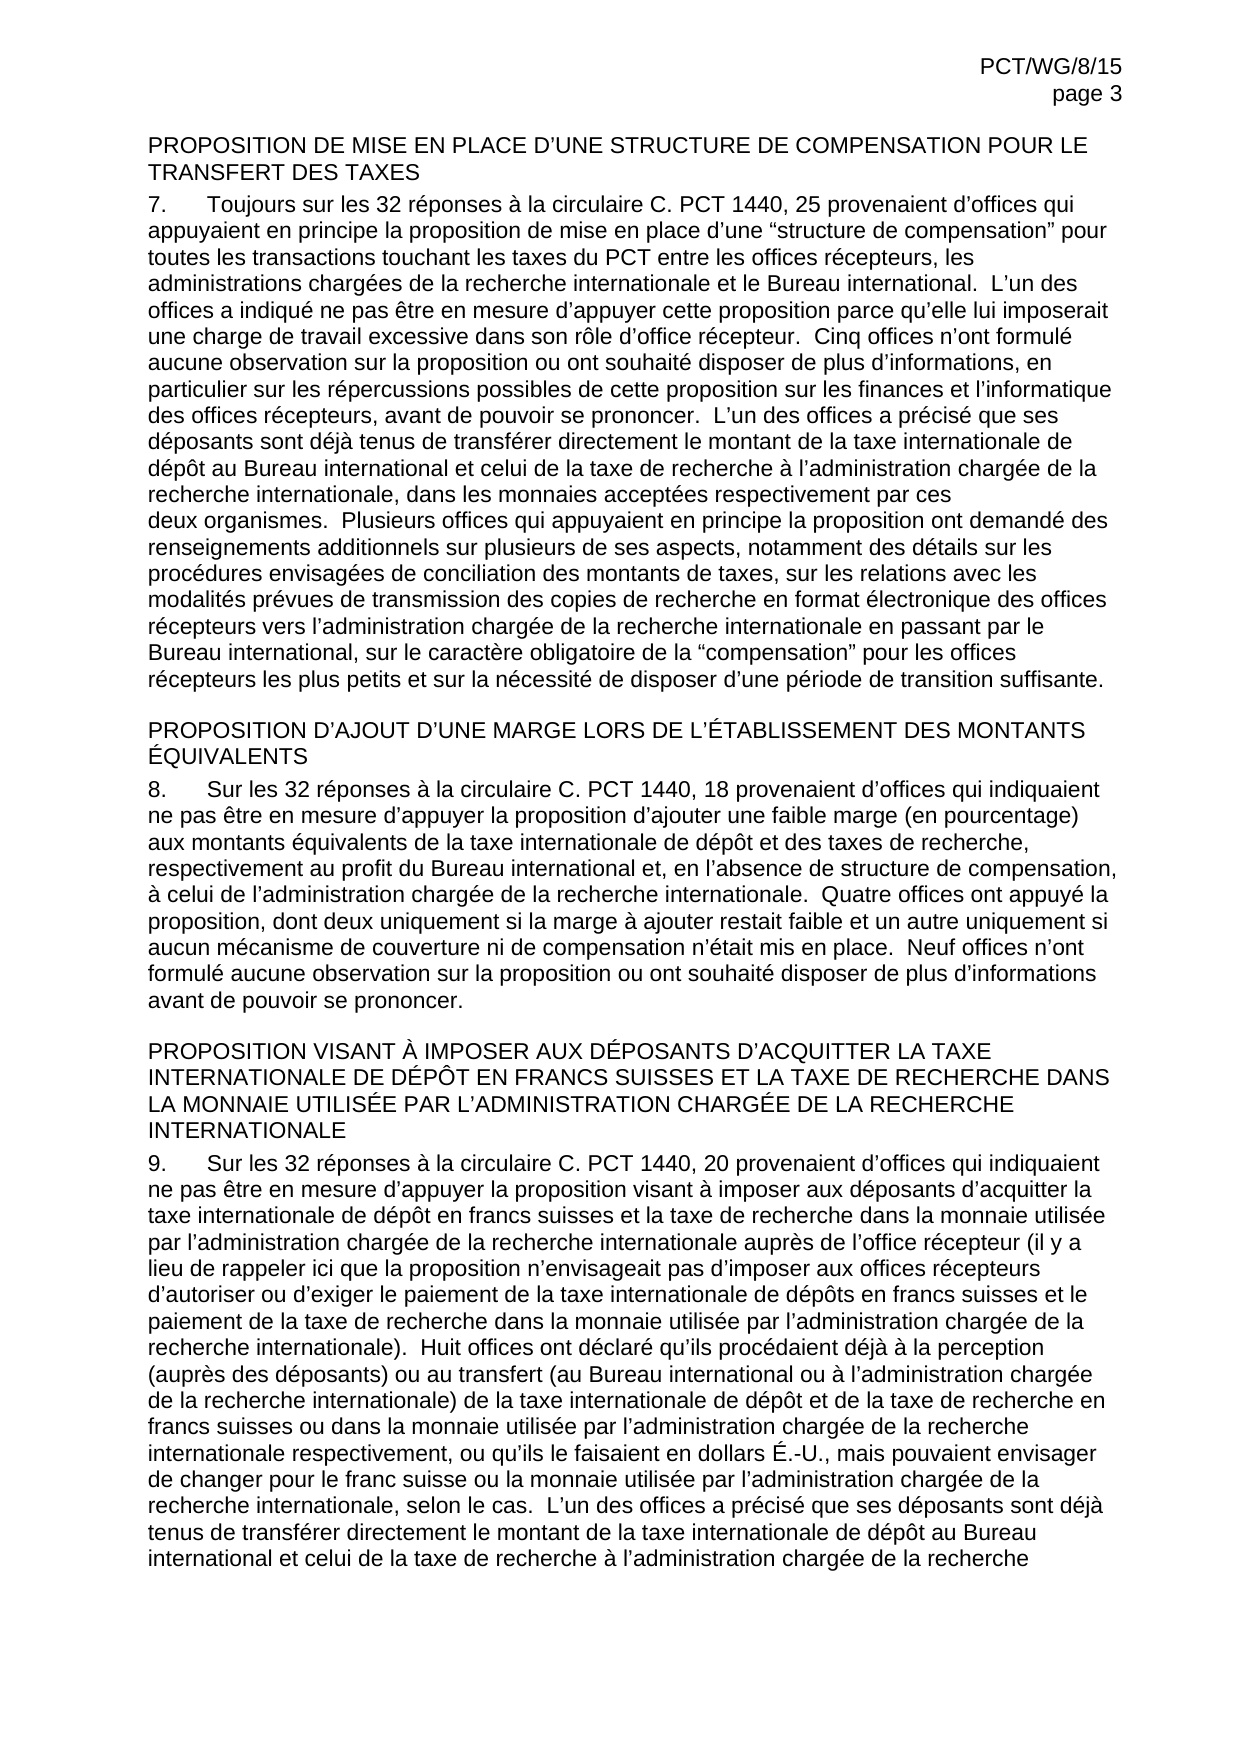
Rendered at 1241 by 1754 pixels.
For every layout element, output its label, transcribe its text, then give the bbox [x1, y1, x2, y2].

subtitle Proposition dE MISE EN PLACE d’une structure de compensation pour le transfert des taxes [148, 132, 1122, 185]
subtitle Proposition visant à imposer aux déposants d’acquitter la taxe internationale de dépôt en francs suisses et la taxe de recherche dans la monnaie utilisée par l’administration chargée de la recherche internationale [148, 1038, 1122, 1143]
subtitle Proposition d’ajout d’une marge lors de l’établissement des montants équivalents [148, 717, 1122, 769]
text Sur les 32 réponses à la circulaire C. PCT 1440, 20 provenaient d’offices qui indiquaient ne pas être en mesure d’appuyer la proposition visant à imposer aux déposants d’acquitter la taxe internationale de dépôt en francs suisses et la taxe de recherche dans la monnaie utilisée par l’administration chargée de la recherche internationale auprès de l’office récepteur (il y a lieu de rappeler ici que la proposition n’envisageait pas d’imposer aux offices récepteurs d’autoriser ou d’exiger le paiement de la taxe internationale de dépôts en francs suisses et le paiement de la taxe de recherche dans la monnaie utilisée par l’administration chargée de la recherche internationale). Huit offices ont déclaré qu’ils procédaient déjà à la perception (auprès des déposants) ou au transfert (au Bureau international ou à l’administration chargée de la recherche internationale) de la taxe internationale de dépôt et de la taxe de recherche en francs suisses ou dans la monnaie utilisée par l’administration chargée de la recherche internationale respectivement, ou qu’ils le faisaient en dollars É.-U., mais pouvaient envisager de changer pour le franc suisse ou la monnaie utilisée par l’administration chargée de la recherche internationale, selon le cas. L’un des offices a précisé que ses déposants sont déjà tenus de transférer directement le montant de la taxe internationale de dépôt au Bureau international et celui de la taxe de recherche à l’administration chargée de la recherche [148, 1150, 1122, 1571]
text Sur les 32 réponses à la circulaire C. PCT 1440, 18 provenaient d’offices qui indiquaient ne pas être en mesure d’appuyer la proposition d’ajouter une faible marge (en pourcentage) aux montants équivalents de la taxe internationale de dépôt et des taxes de recherche, respectivement au profit du Bureau international et, en l’absence de structure de compensation, à celui de l’administration chargée de la recherche internationale. Quatre offices ont appuyé la proposition, dont deux uniquement si la marge à ajouter restait faible et un autre uniquement si aucun mécanisme de couverture ni de compensation n’était mis en place. Neuf offices n’ont formulé aucune observation sur la proposition ou ont souhaité disposer de plus d’informations avant de pouvoir se prononcer. [148, 776, 1122, 1013]
text Toujours sur les 32 réponses à la circulaire C. PCT 1440, 25 provenaient d’offices qui appuyaient en principe la proposition de mise en place d’une “structure de compensation” pour toutes les transactions touchant les taxes du PCT entre les offices récepteurs, les administrations chargées de la recherche internationale et le Bureau international. L’un des offices a indiqué ne pas être en mesure d’appuyer cette proposition parce qu’elle lui imposerait une charge de travail excessive dans son rôle d’office récepteur. Cinq offices n’ont formulé aucune observation sur la proposition ou ont souhaité disposer de plus d’informations, en particulier sur les répercussions possibles de cette proposition sur les finances et l’informatique des offices récepteurs, avant de pouvoir se prononcer. L’un des offices a précisé que ses déposants sont déjà tenus de transférer directement le montant de la taxe internationale de dépôt au Bureau international et celui de la taxe de recherche à l’administration chargée de la recherche internationale, dans les monnaies acceptées respectivement par ces deux organismes. Plusieurs offices qui appuyaient en principe la proposition ont demandé des renseignements additionnels sur plusieurs de ses aspects, notamment des détails sur les procédures envisagées de conciliation des montants de taxes, sur les relations avec les modalités prévues de transmission des copies de recherche en format électronique des offices récepteurs vers l’administration chargée de la recherche internationale en passant par le Bureau international, sur le caractère obligatoire de la “compensation” pour les offices récepteurs les plus petits et sur la nécessité de disposer d’une période de transition suffisante. [148, 191, 1122, 692]
